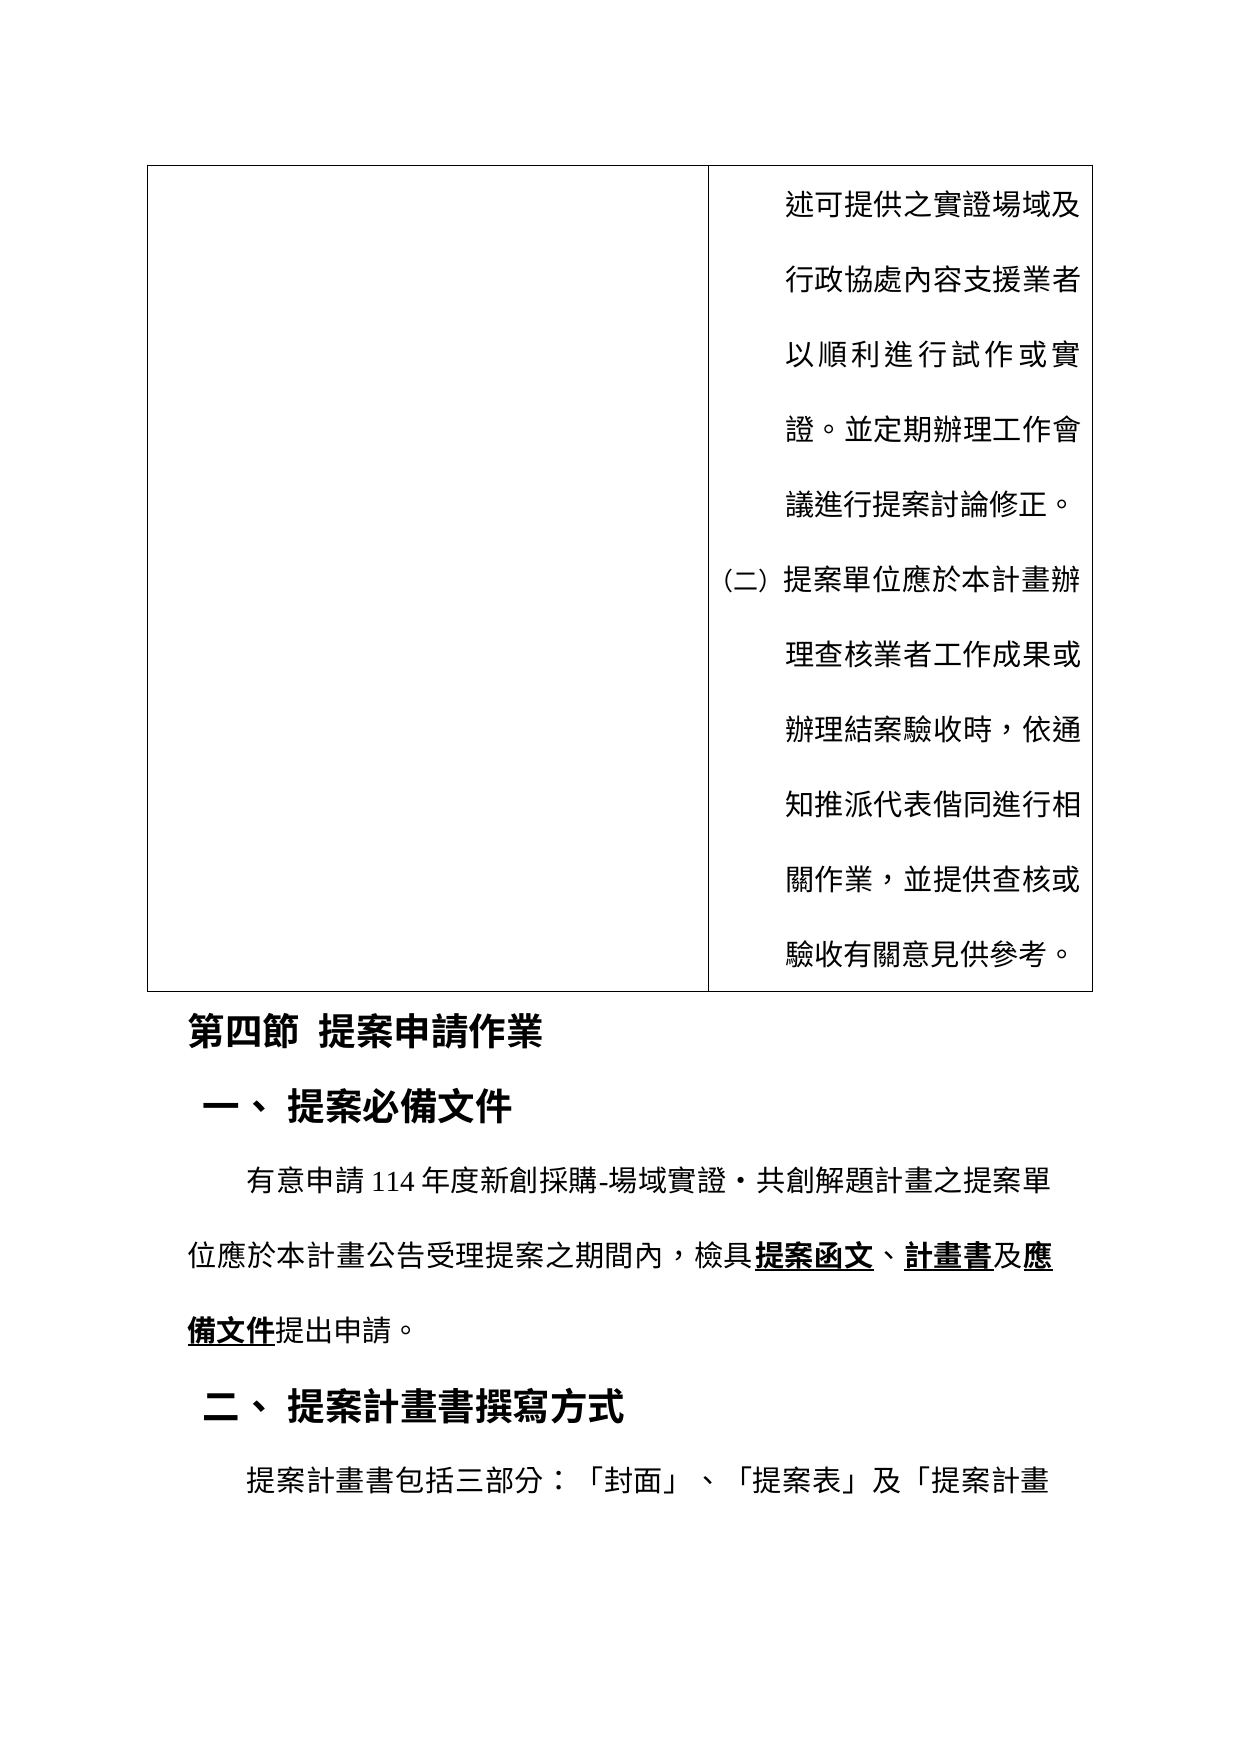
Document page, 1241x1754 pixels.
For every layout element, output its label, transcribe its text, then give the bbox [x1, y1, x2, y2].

list 有意申請114年度新創採購-場域實證‧共創解題計畫之提案單位應於本計畫公告受理提案之期間內，檢具提案函文、計畫書及應備文件提出申請。 [187, 1142, 1053, 1367]
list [187, 1442, 1053, 1517]
list 提案申請作業 [187, 992, 1053, 1067]
list 提案計畫書撰寫方式 [202, 1367, 1053, 1442]
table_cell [709, 166, 1092, 991]
list 提案必備文件 [202, 1067, 1053, 1142]
table_cell [148, 166, 708, 991]
